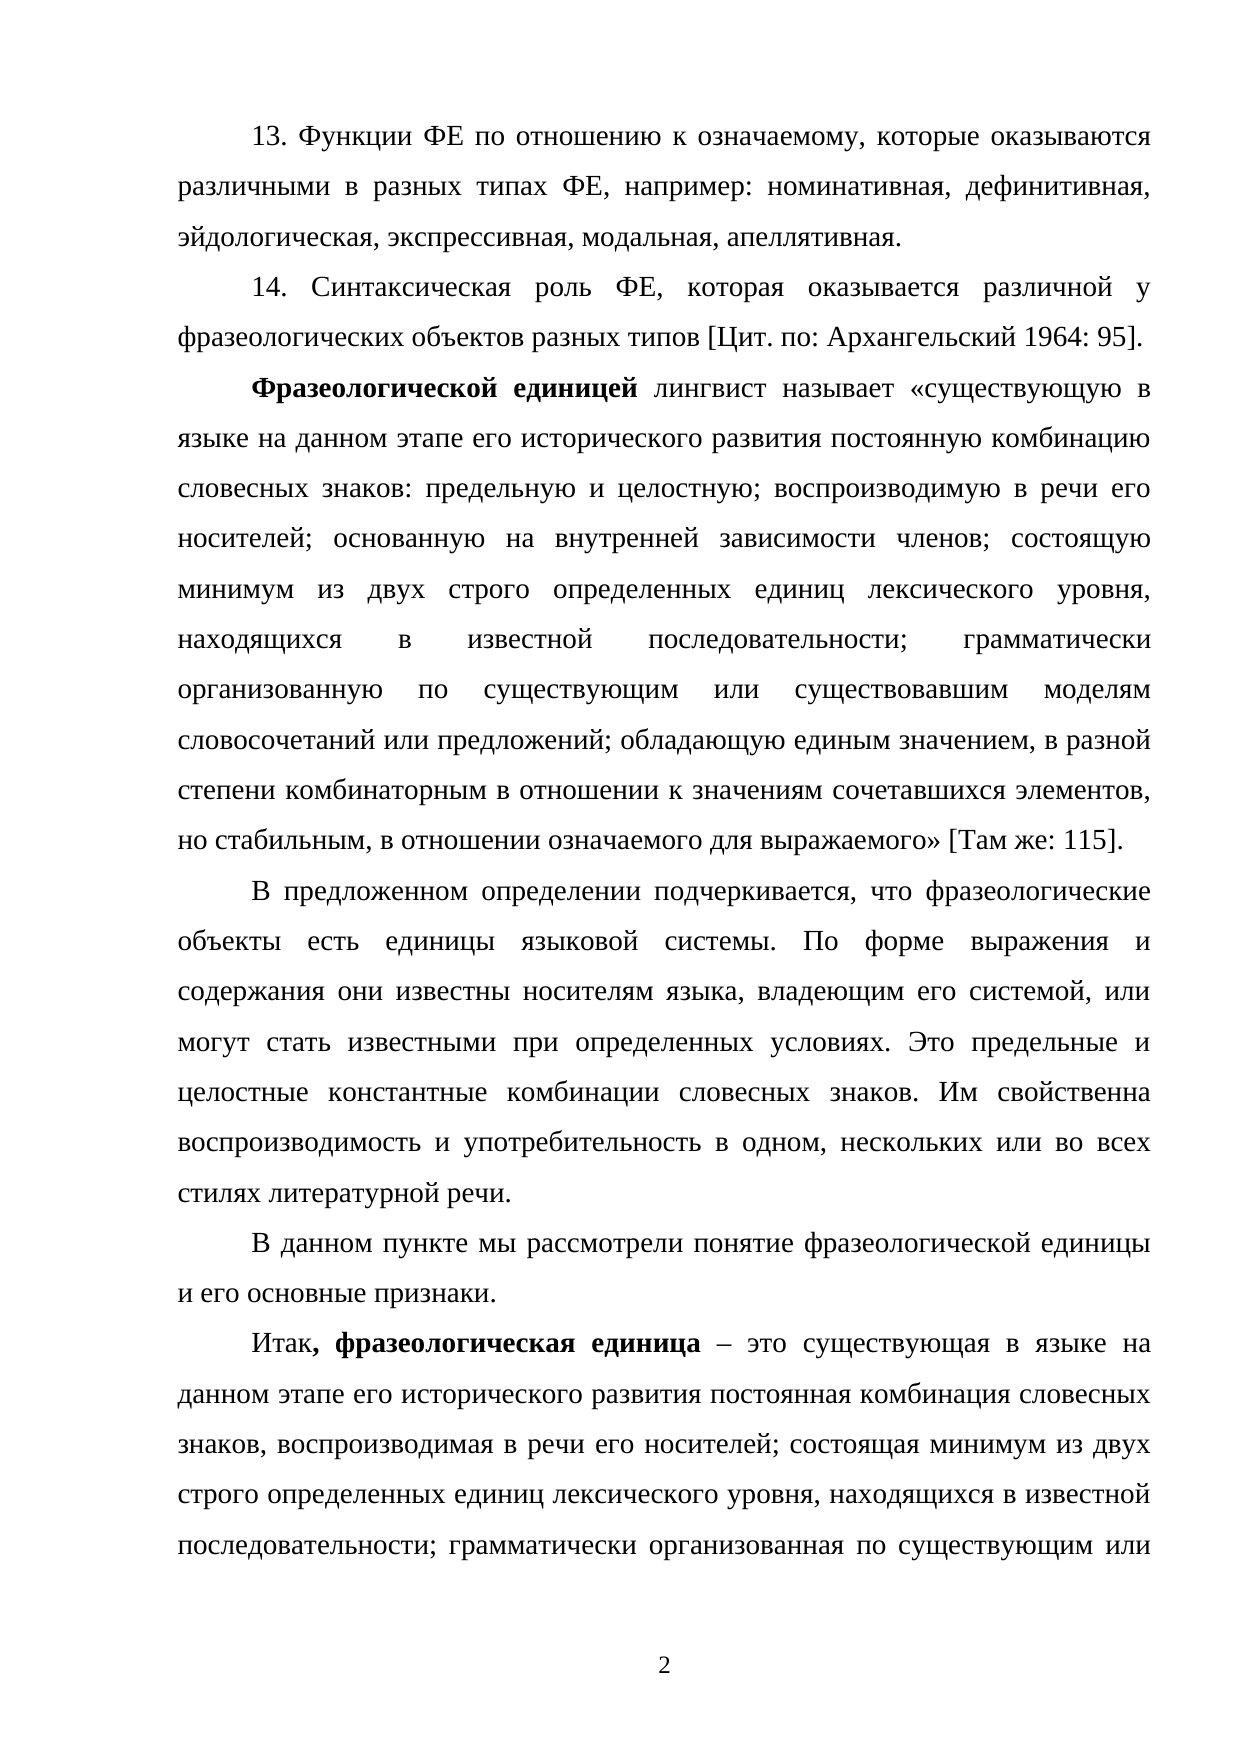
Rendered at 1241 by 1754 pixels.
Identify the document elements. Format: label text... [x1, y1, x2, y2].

text В предложенном определении подчеркивается, что фразеологические объекты есть единицы языковой системы. По форме выражения и содержания они известны носителям языка, владеющим его системой, или могут стать известными при определенных условиях. Это предельные и целостные константные комбинации словесных знаков. Им свойственна воспроизводимость и употребительность в одном, нескольких или во всех стилях литературной речи. [177, 873, 1152, 1208]
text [177, 1326, 1152, 1560]
text В данном пункте мы рассмотрели понятие фразеологической единицы и его основные признаки. [177, 1225, 1152, 1309]
text 13. Функции ФЕ по отношению к означаемому, которые оказываются различными в разных типах ФЕ, например: номинативная, дефинитивная, эйдологическая, экспрессивная, модальная, апеллятивная. [177, 118, 1152, 252]
text Фразеологической единицей лингвист называет «существующую в языке на данном этапе его исторического развития постоянную комбинацию словесных знаков: предельную и целостную; воспроизводимую в речи его носителей; основанную на внутренней зависимости членов; состоящую минимум из двух строго определенных единиц лексического уровня, находящихся в известной последовательности; грамматически организованную по существующим или существовавшим моделям словосочетаний или предложений; обладающую единым значением, в разной степени комбинаторным в отношении к значениям сочетавшихся элементов, но стабильным, в отношении означаемого для выражаемого» [Там же: 115]. [177, 370, 1152, 856]
text 14. Синтаксическая роль ФЕ, которая оказывается различной у фразеологических объектов разных типов [Цит. по: Архангельский 1964: 95]. [177, 269, 1152, 353]
